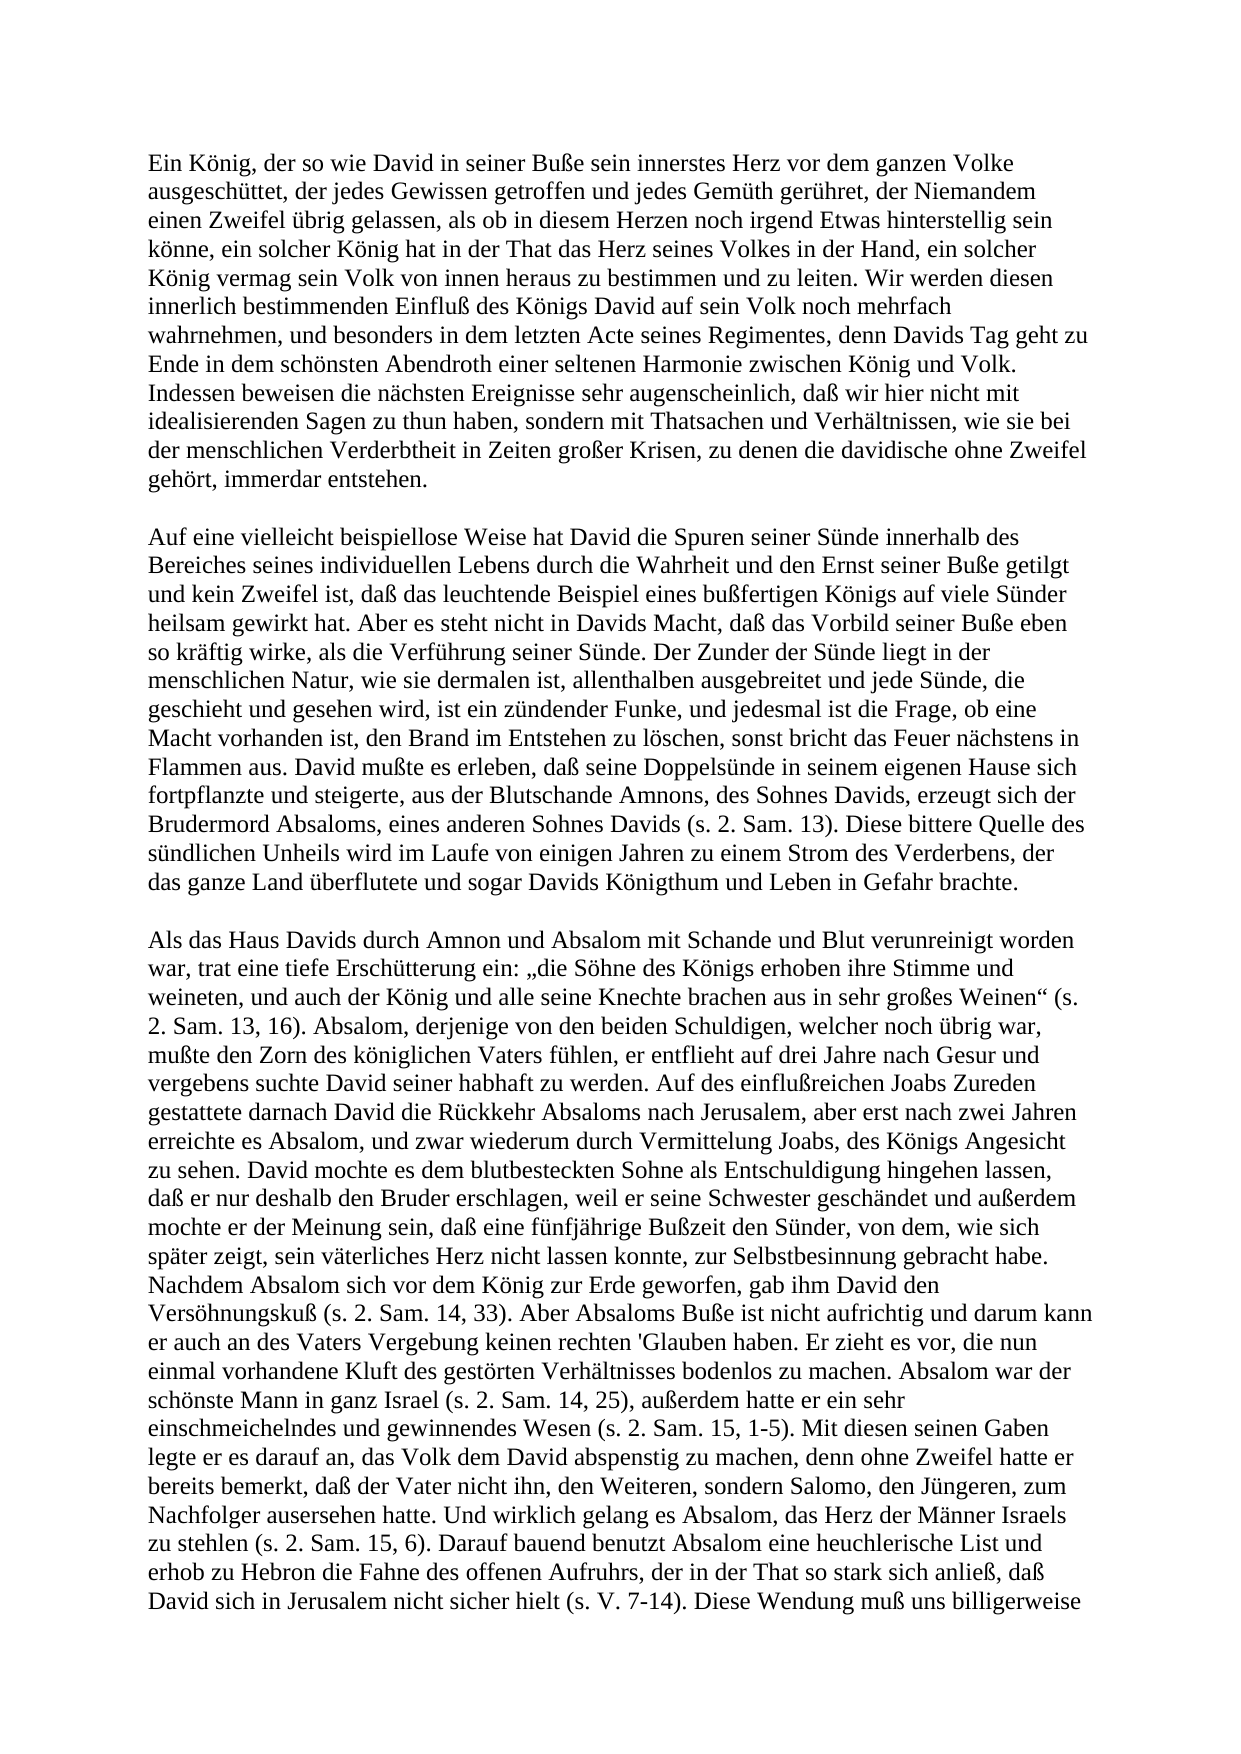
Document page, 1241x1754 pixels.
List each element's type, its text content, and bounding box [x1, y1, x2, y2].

text Auf eine vielleicht beispiellose Weise hat David die Spuren seiner Sünde innerhalb des Bereiches seines individuellen Lebens durch die Wahrheit und den Ernst seiner Buße getilgt und kein Zweifel ist, daß das leuchtende Beispiel eines bußfertigen Königs auf viele Sünder heilsam gewirkt hat. Aber es steht nicht in Davids Macht, daß das Vorbild seiner Buße eben so kräftig wirke, als die Verführung seiner Sünde. Der Zunder der Sünde liegt in der menschlichen Natur, wie sie dermalen ist, allenthalben ausgebreitet und jede Sünde, die geschieht und gesehen wird, ist ein zündender Funke, und jedesmal ist die Frage, ob eine Macht vorhanden ist, den Brand im Entstehen zu löschen, sonst bricht das Feuer nächstens in Flammen aus. David mußte es erleben, daß seine Doppelsünde in seinem eigenen Hause sich fortpflanzte und steigerte, aus der Blutschande Amnons, des Sohnes Davids, erzeugt sich der Brudermord Absaloms, eines anderen Sohnes Davids (s. 2. Sam. 13). Diese bittere Quelle des sündlichen Unheils wird im Laufe von einigen Jahren zu einem Strom des Verderbens, der das ganze Land überflutete und sogar Davids Königthum und Leben in Gefahr brachte. [148, 522, 1093, 896]
text Ein König, der so wie David in seiner Buße sein innerstes Herz vor dem ganzen Volke ausgeschüttet, der jedes Gewissen getroffen und jedes Gemüth gerühret, der Niemandem einen Zweifel übrig gelassen, als ob in diesem Herzen noch irgend Etwas hinterstellig sein könne, ein solcher König hat in der That das Herz seines Volkes in der Hand, ein solcher König vermag sein Volk von innen heraus zu bestimmen und zu leiten. Wir werden diesen innerlich bestimmenden Einfluß des Königs David auf sein Volk noch mehrfach wahrnehmen, und besonders in dem letzten Acte seines Regimentes, denn Davids Tag geht zu Ende in dem schönsten Abendroth einer seltenen Harmonie zwischen König und Volk. Indessen beweisen die nächsten Ereignisse sehr augenscheinlich, daß wir hier nicht mit idealisierenden Sagen zu thun haben, sondern mit Thatsachen und Verhältnissen, wie sie bei der menschlichen Verderbtheit in Zeiten großer Krisen, zu denen die davidische ohne Zweifel gehört, immerdar entstehen. [148, 148, 1093, 493]
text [148, 925, 1093, 1615]
